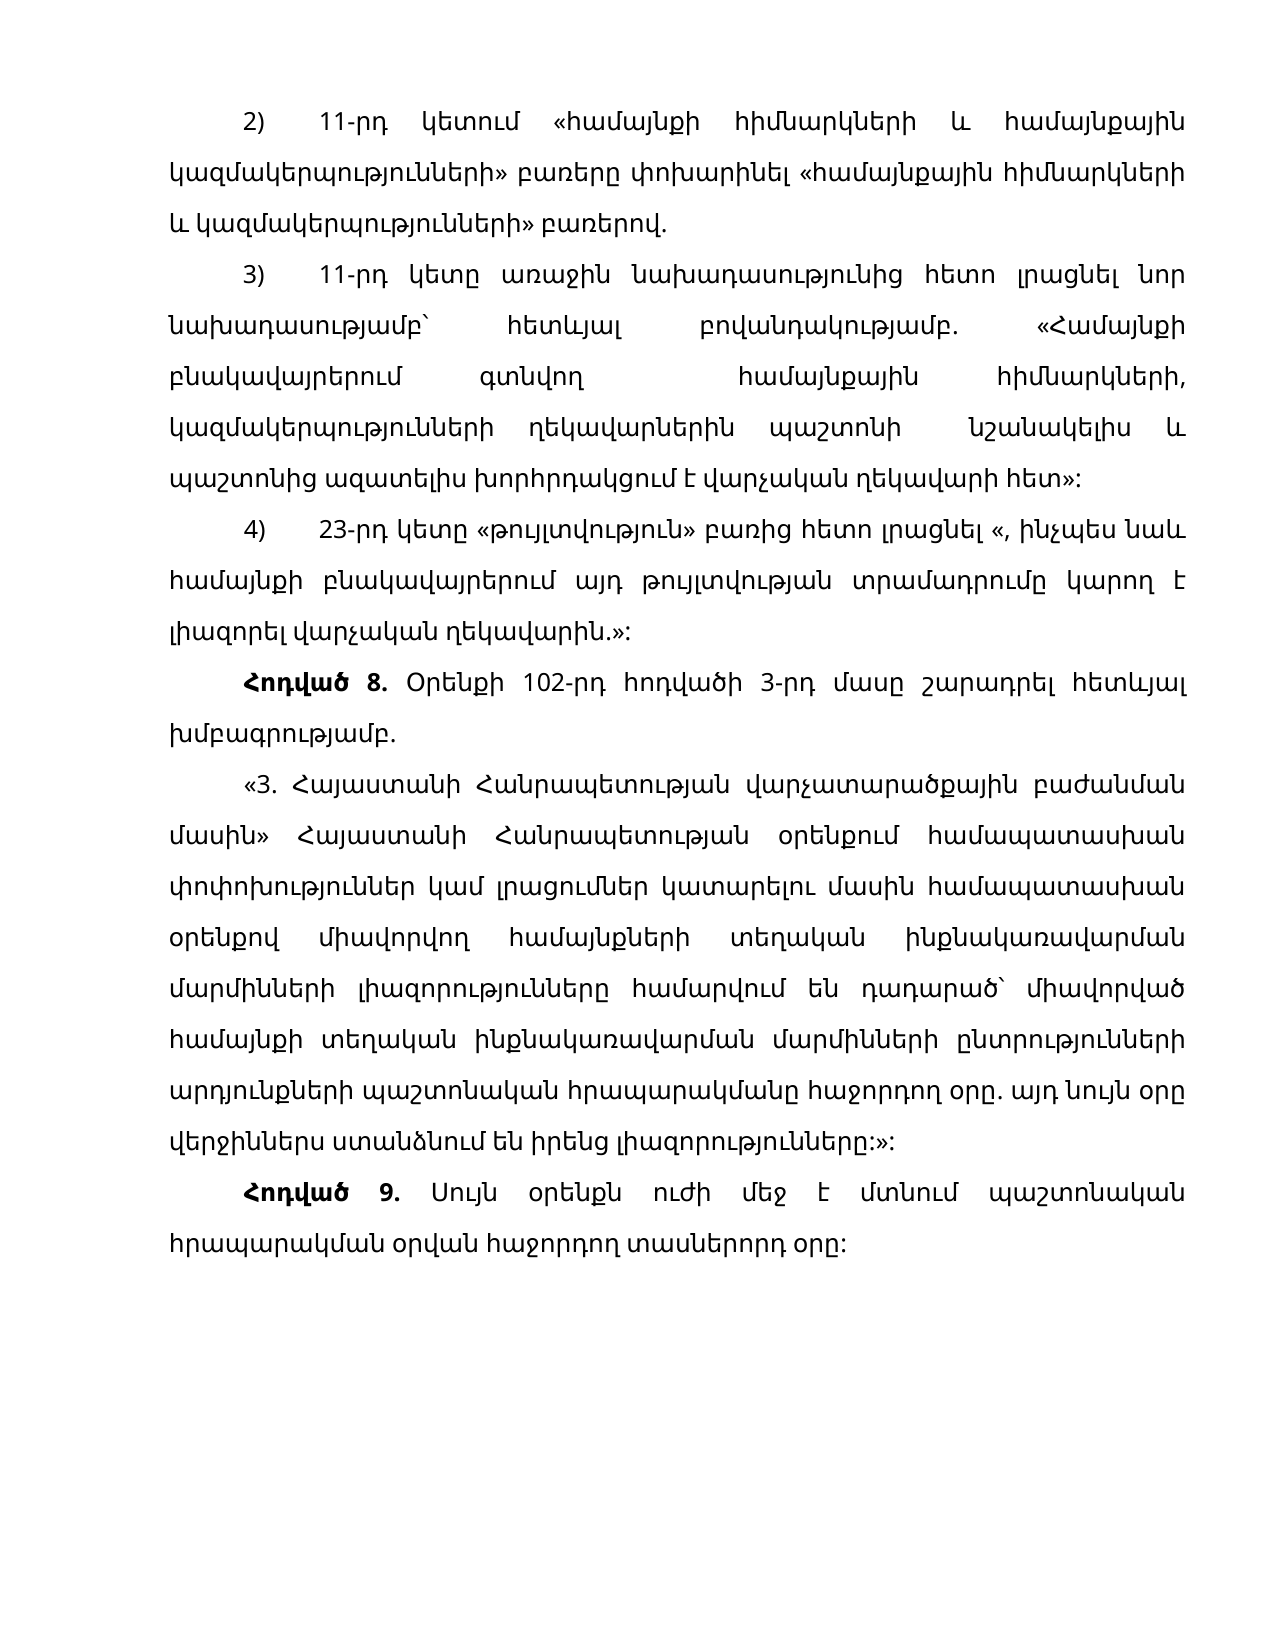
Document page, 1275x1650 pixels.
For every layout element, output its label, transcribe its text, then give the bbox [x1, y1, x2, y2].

list 23-րդ կետը «թույլտվություն» բառից հետո լրացնել «, ինչպես նաև համայնքի բնակավայրերում այդ թույլտվության տրամադրումը կարող է լիազորել վարչական ղեկավարին.»: [169, 511, 1186, 648]
text «3. Հայաստանի Հանրապետության վարչատարածքային բաժանման մասին» Հայաստանի Հանրապետության օրենքում համապատասխան փոփոխություններ կամ լրացումներ կատարելու մասին համապատասխան օրենքով միավորվող համայնքների տեղական ինքնակառավարման մարմինների լիազորությունները համարվում են դադարած՝ միավորված համայնքի տեղական ինքնակառավարման մարմինների ընտրությունների արդյունքների պաշտոնական հրապարակմանը հաջորդող օրը. այդ նույն օրը վերջիններս ստանձնում են իրենց լիազորությունները:»: [169, 767, 1186, 1158]
list 11-րդ կետում «համայնքի հիմնարկների և համայնքային կազմակերպությունների» բառերը փոխարինել «համայնքային հիմնարկների և կազմակերպությունների» բառերով. [169, 103, 1186, 239]
text Հոդված 9. Սույն օրենքն ուժի մեջ է մտնում պաշտոնական հրապարակման օրվան հաջորդող տասներորդ օրը: [169, 1175, 1186, 1260]
list 11-րդ կետը առաջին նախադասությունից հետո լրացնել նոր նախադասությամբ՝ հետևյալ բովանդակությամբ. «Համայնքի բնակավայրերում գտնվող համայնքային հիմնարկների, կազմակերպությունների ղեկավարներին պաշտոնի նշանակելիս և պաշտոնից ազատելիս խորհրդակցում է վարչական ղեկավարի հետ»: [169, 256, 1186, 494]
text Հոդված 8. Օրենքի 102-րդ հոդվածի 3-րդ մասը շարադրել հետևյալ խմբագրությամբ. [169, 664, 1186, 750]
